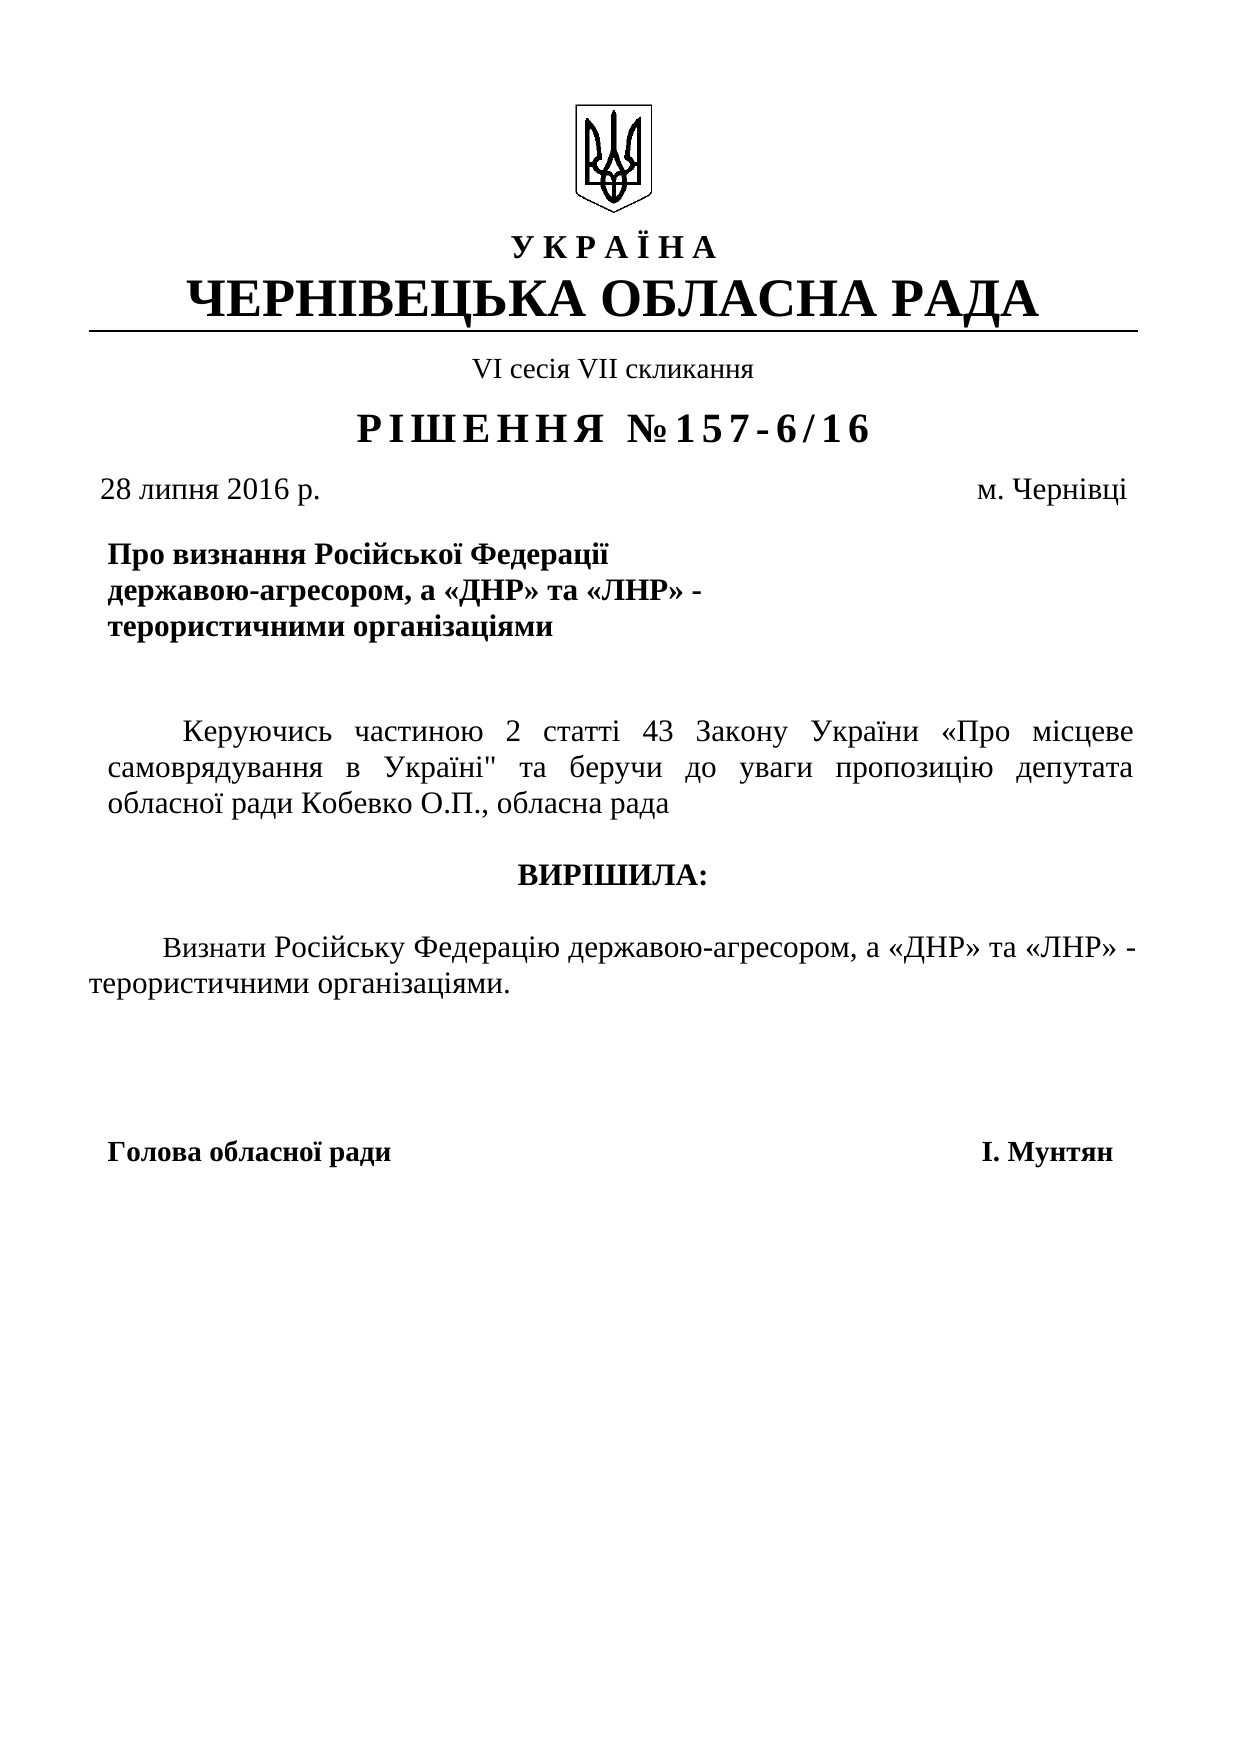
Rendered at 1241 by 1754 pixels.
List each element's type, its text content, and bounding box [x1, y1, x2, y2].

subtitle ЧЕРНІВЕЦЬКА ОБЛАСНА РАДА [89, 266, 1138, 330]
picture [573, 102, 654, 216]
subtitle VІ сесія VІІ скликання [89, 351, 1137, 384]
text У К Р А Ї Н А [89, 216, 1138, 266]
table_header м. Чернівці [533, 471, 1139, 506]
subtitle РІШЕННЯ №157-6/16 [89, 403, 1137, 451]
text Керуючись частиною 2 статті 43 Закону України «Про місцеве самоврядування в Україні" та беручи до уваги пропозицію депутата обласної ради Кобевко О.П., обласна рада [107, 712, 1135, 820]
text Визнати Російську Федерацію державою-агресором, а «ДНР» та «ЛНР» - терористичними організаціями. [89, 928, 1137, 1000]
table_header 28 липня 2016 р. [89, 471, 532, 506]
text ВИРІШИЛА: [89, 856, 1137, 892]
text Про визнання Російської Федерації [89, 535, 754, 571]
text терористичними організаціями [89, 607, 754, 643]
text Голова обласної ради І. Мунтян [107, 1134, 1137, 1168]
text державою-агресором, а «ДНР» та «ЛНР» - [89, 571, 754, 607]
